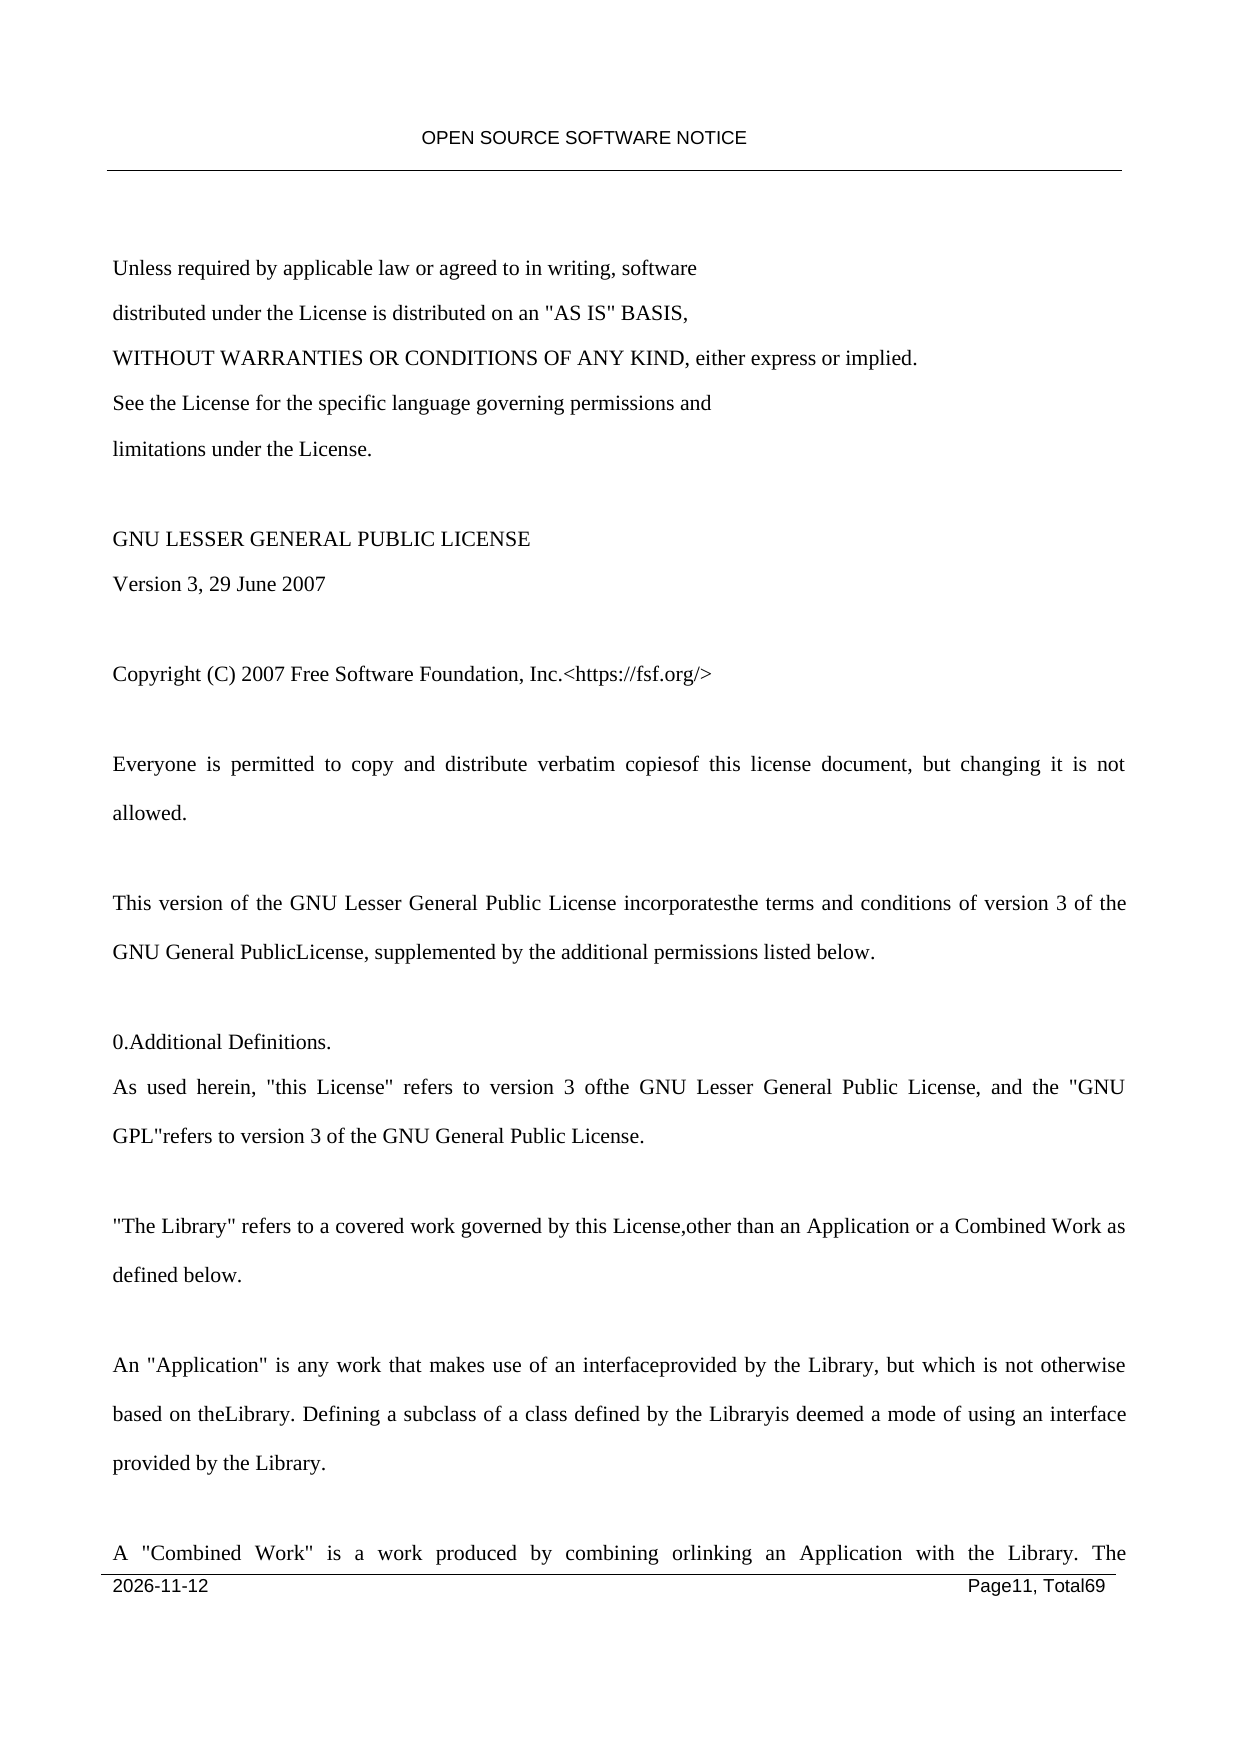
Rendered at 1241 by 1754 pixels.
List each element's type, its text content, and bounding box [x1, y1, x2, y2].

text Unless required by applicable law or agreed to in writing, software [112, 251, 1128, 284]
text See the License for the specific language governing permissions and [112, 387, 1128, 419]
text limitations under the License. [112, 432, 1128, 464]
text Version 3, 29 June 2007 [112, 567, 1128, 600]
text Copyright (C) 2007 Free Software Foundation, Inc.<https://fsf.org/> [112, 657, 1128, 690]
text "The Library" refers to a covered work governed by this License,other than an Application or a Combined Work as defined below. [112, 1209, 1128, 1291]
text As used herein, "this License" refers to version 3 ofthe GNU Lesser General Public License, and the "GNU GPL"refers to version 3 of the GNU General Public License. [112, 1071, 1128, 1152]
text 0.Additional Definitions. [112, 1026, 1128, 1058]
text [112, 1536, 1128, 1569]
text GNU LESSER GENERAL PUBLIC LICENSE [112, 522, 1128, 554]
text Everyone is permitted to copy and distribute verbatim copiesof this license document, but changing it is not allowed. [112, 748, 1128, 829]
text distributed under the License is distributed on an "AS IS" BASIS, [112, 297, 1128, 329]
text This version of the GNU Lesser General Public License incorporatesthe terms and conditions of version 3 of the GNU General PublicLicense, supplemented by the additional permissions listed below. [112, 887, 1128, 968]
text An "Application" is any work that makes use of an interfaceprovided by the Library, but which is not otherwise based on theLibrary. Defining a subclass of a class defined by the Libraryis deemed a mode of using an interface provided by the Library. [112, 1348, 1128, 1478]
text WITHOUT WARRANTIES OR CONDITIONS OF ANY KIND, either express or implied. [112, 342, 1128, 374]
